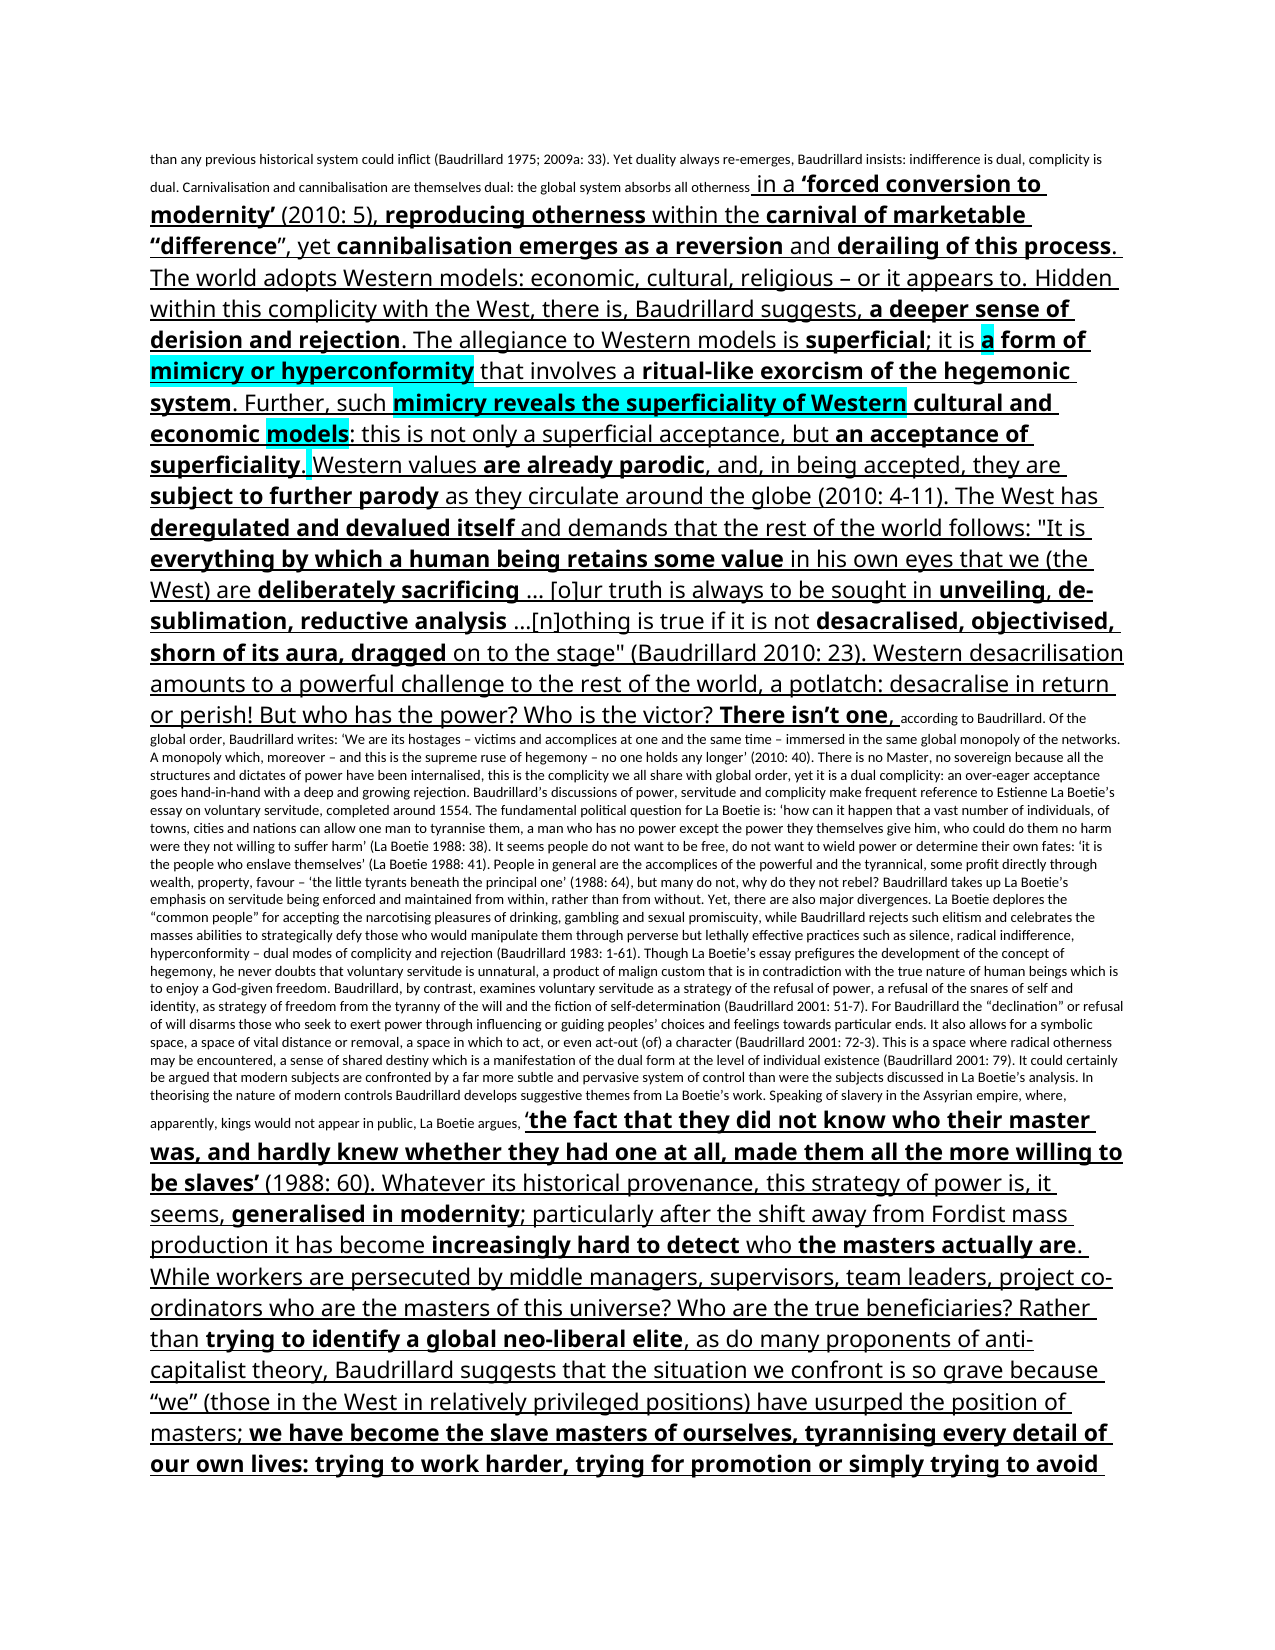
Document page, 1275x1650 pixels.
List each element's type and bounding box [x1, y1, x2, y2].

text [150, 150, 1125, 1479]
